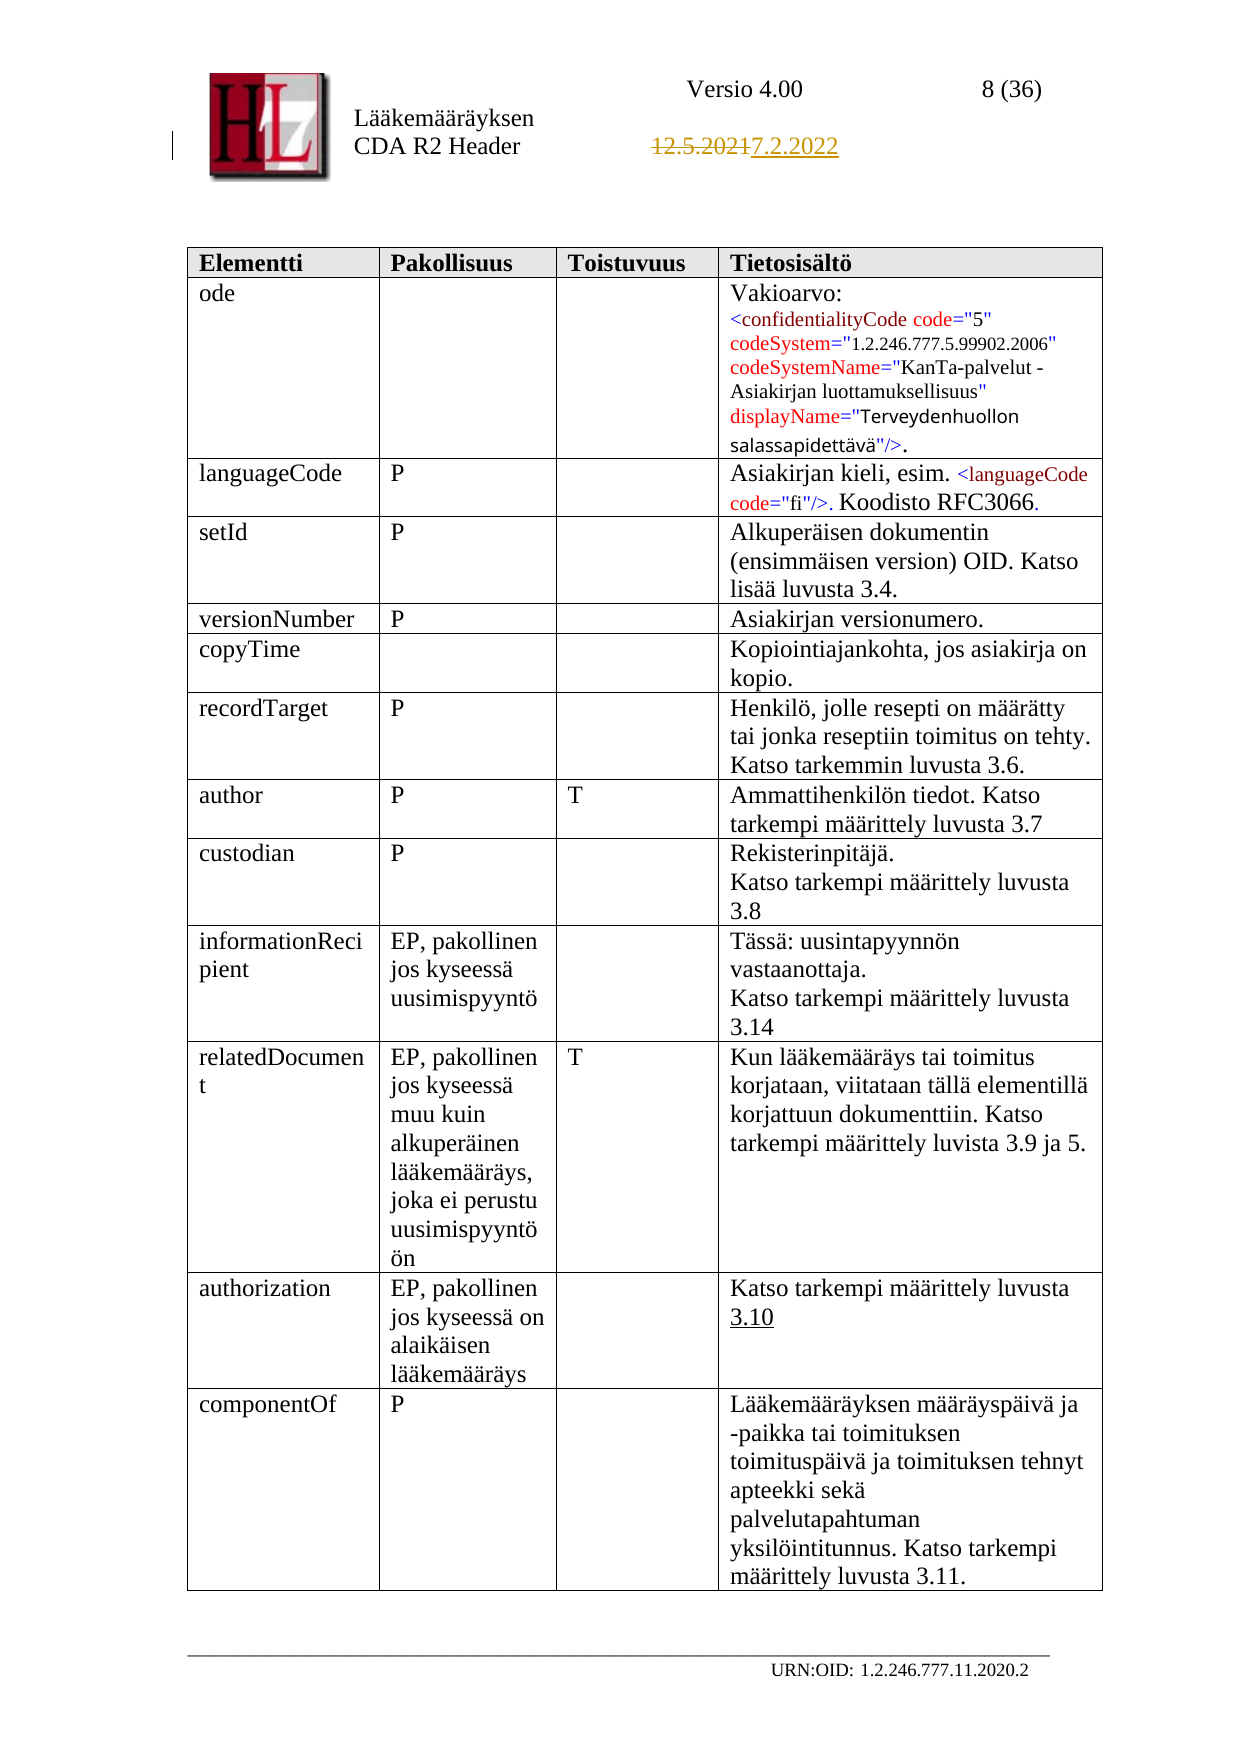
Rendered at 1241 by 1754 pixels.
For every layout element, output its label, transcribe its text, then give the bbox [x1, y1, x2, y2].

table_cell EP, pakollinen jos kyseessä muu kuin alkuperäinen lääkemääräys, joka ei perustu uusimispyyntöön [380, 1042, 556, 1272]
table_cell [557, 634, 718, 692]
table_cell T [557, 1042, 718, 1272]
table_cell P [380, 604, 556, 633]
table_cell authorization [188, 1273, 379, 1388]
table_cell Kun lääkemääräys tai toimitus korjataan, viitataan tällä elementillä korjattuun dokumenttiin. Katso tarkempi määrittely luvista 3.9 ja 5. [719, 1042, 1102, 1272]
table_cell confidentialityCode [188, 278, 379, 457]
table_cell P [380, 1389, 556, 1590]
table_cell [557, 1389, 718, 1590]
table_cell recordTarget [188, 693, 379, 779]
table_cell [557, 839, 718, 925]
table_cell P [380, 459, 556, 516]
table_cell componentOf [188, 1389, 379, 1590]
table_cell author [188, 780, 379, 837]
table_cell [557, 517, 718, 603]
table_cell P [380, 693, 556, 779]
table_cell P [380, 278, 556, 457]
table_cell setId [188, 517, 379, 603]
table_cell [557, 1273, 718, 1388]
table_header Tietosisältö [719, 248, 1102, 277]
table_cell versionNumber [188, 604, 379, 633]
table_cell Asiakirjan versionumero. [719, 604, 1102, 633]
table_cell P [380, 839, 556, 925]
table_cell EP, pakollinen jos kyseessä uusimispyyntö [380, 926, 556, 1041]
table_cell Katso tarkempi määrittely luvusta 3.10 [719, 1273, 1102, 1388]
table_header Toistuvuus [557, 248, 718, 277]
table_cell T [557, 780, 718, 837]
table_cell [557, 278, 718, 457]
table_cell copyTime [188, 634, 379, 692]
table_cell Alkuperäisen dokumentin (ensimmäisen version) OID. Katso lisää luvusta 3.4. [719, 517, 1102, 603]
picture [209, 73, 332, 182]
table_cell Tässä: uusintapyynnön vastaanottaja. Katso tarkempi määrittely luvusta 3.14 [719, 926, 1102, 1041]
table_cell languageCode [188, 459, 379, 516]
table_cell [557, 693, 718, 779]
table_cell [557, 926, 718, 1041]
table_cell Henkilö, jolle resepti on määrätty tai jonka reseptiin toimitus on tehty. Katso tarkemmin luvusta 3.6. [719, 693, 1102, 779]
table_cell Asiakirjan kieli, esim. <languageCode code="fi"/>. Koodisto RFC3066. [719, 459, 1102, 516]
table_cell Rekisterinpitäjä. Katso tarkempi määrittely luvusta 3.8 [719, 839, 1102, 925]
table_cell Kopiointiajankohta, jos asiakirja on kopio. [719, 634, 1102, 692]
table_cell custodian [188, 839, 379, 925]
table_cell P [380, 780, 556, 837]
table_header Elementti [188, 248, 379, 277]
table_cell P [380, 517, 556, 603]
table_cell informationRecipient [188, 926, 379, 1041]
table_cell [557, 459, 718, 516]
table_cell [557, 604, 718, 633]
table_header Pakollisuus [380, 248, 556, 277]
table_cell [380, 634, 556, 692]
table_cell Ammattihenkilön tiedot. Katso tarkempi määrittely luvusta 3.7 [719, 780, 1102, 837]
table_cell relatedDocument [188, 1042, 379, 1272]
table_cell Lääkemääräyksen määräyspäivä ja -paikka tai toimituksen toimituspäivä ja toimituksen tehnyt apteekki sekä palvelutapahtuman yksilöintitunnus. Katso tarkempi määrittely luvusta 3.11. [719, 1389, 1102, 1590]
table_cell EP, pakollinen jos kyseessä on alaikäisen lääkemääräys [380, 1273, 556, 1388]
